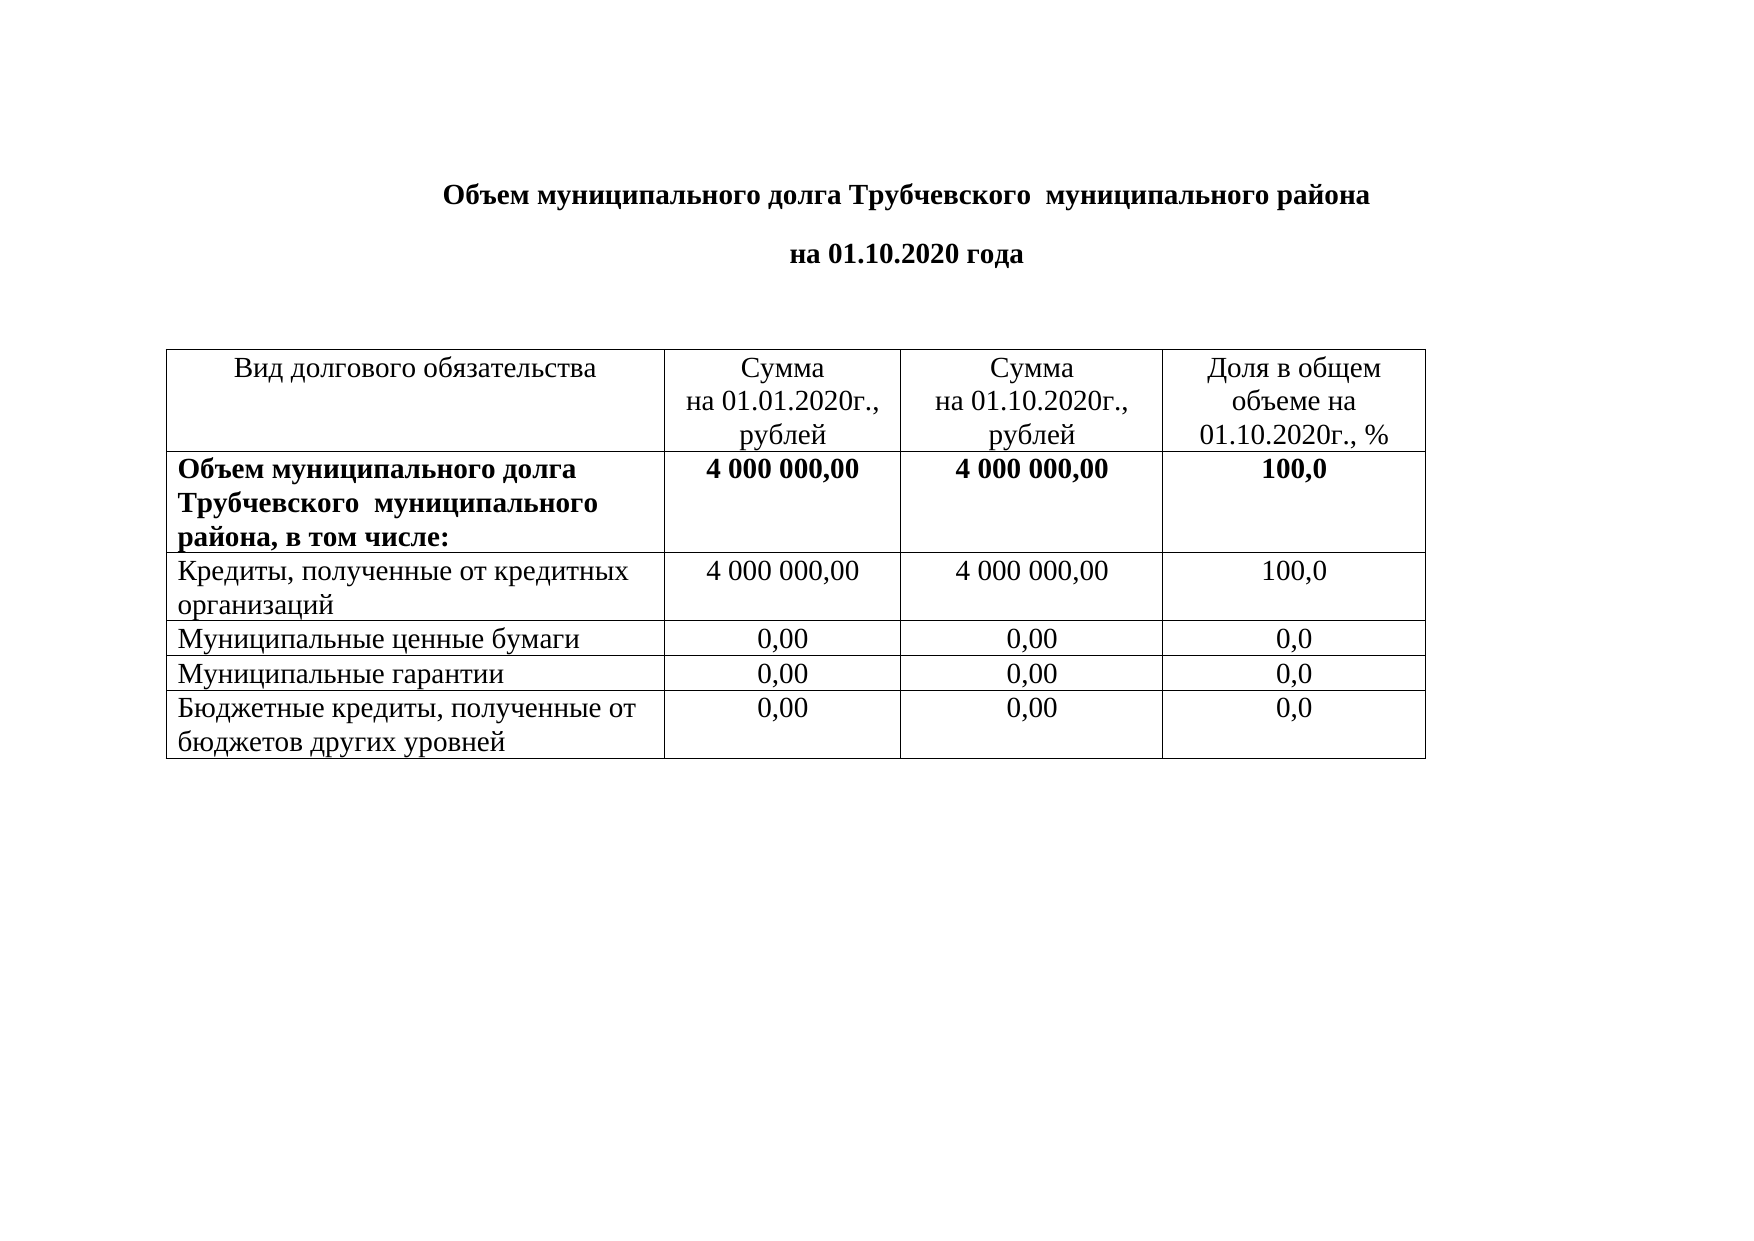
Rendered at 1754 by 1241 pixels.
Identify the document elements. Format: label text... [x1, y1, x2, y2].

table_cell 0,0 [1163, 691, 1425, 758]
table_cell 0,00 [901, 621, 1162, 655]
table_cell Бюджетные кредиты, полученные от бюджетов других уровней [167, 691, 664, 758]
table_cell 0,00 [665, 691, 900, 758]
table_cell 4 000 000,00 [901, 553, 1162, 620]
table_cell Муниципальные гарантии [167, 656, 664, 689]
table_cell Объем муниципального долга Трубчевского муниципального района, в том числе: [167, 452, 664, 552]
table_header Сумма на 01.10.2020г., рублей [901, 350, 1162, 451]
table_cell 4 000 000,00 [901, 452, 1162, 552]
table_cell 0,00 [901, 691, 1162, 758]
table_cell Кредиты, полученные от кредитных организаций [167, 553, 664, 620]
text Объем муниципального долга Трубчевского муниципального района [177, 177, 1636, 211]
table_cell 0,00 [665, 621, 900, 655]
table_cell Муниципальные ценные бумаги [167, 621, 664, 655]
text на 01.10.2020 года [177, 237, 1636, 270]
table_cell 4 000 000,00 [665, 452, 900, 552]
table_cell 0,00 [665, 656, 900, 689]
table_header Вид долгового обязательства [167, 350, 664, 451]
table_header Доля в общем объеме на 01.10.2020г., % [1163, 350, 1425, 451]
table_cell 0,0 [1163, 656, 1425, 689]
table_cell 0,0 [1163, 621, 1425, 655]
table_cell 100,0 [1163, 553, 1425, 620]
table_cell 4 000 000,00 [665, 553, 900, 620]
table_header Сумма на 01.01.2020г., рублей [665, 350, 900, 451]
table_cell 100,0 [1163, 452, 1425, 552]
table_cell 0,00 [901, 656, 1162, 689]
